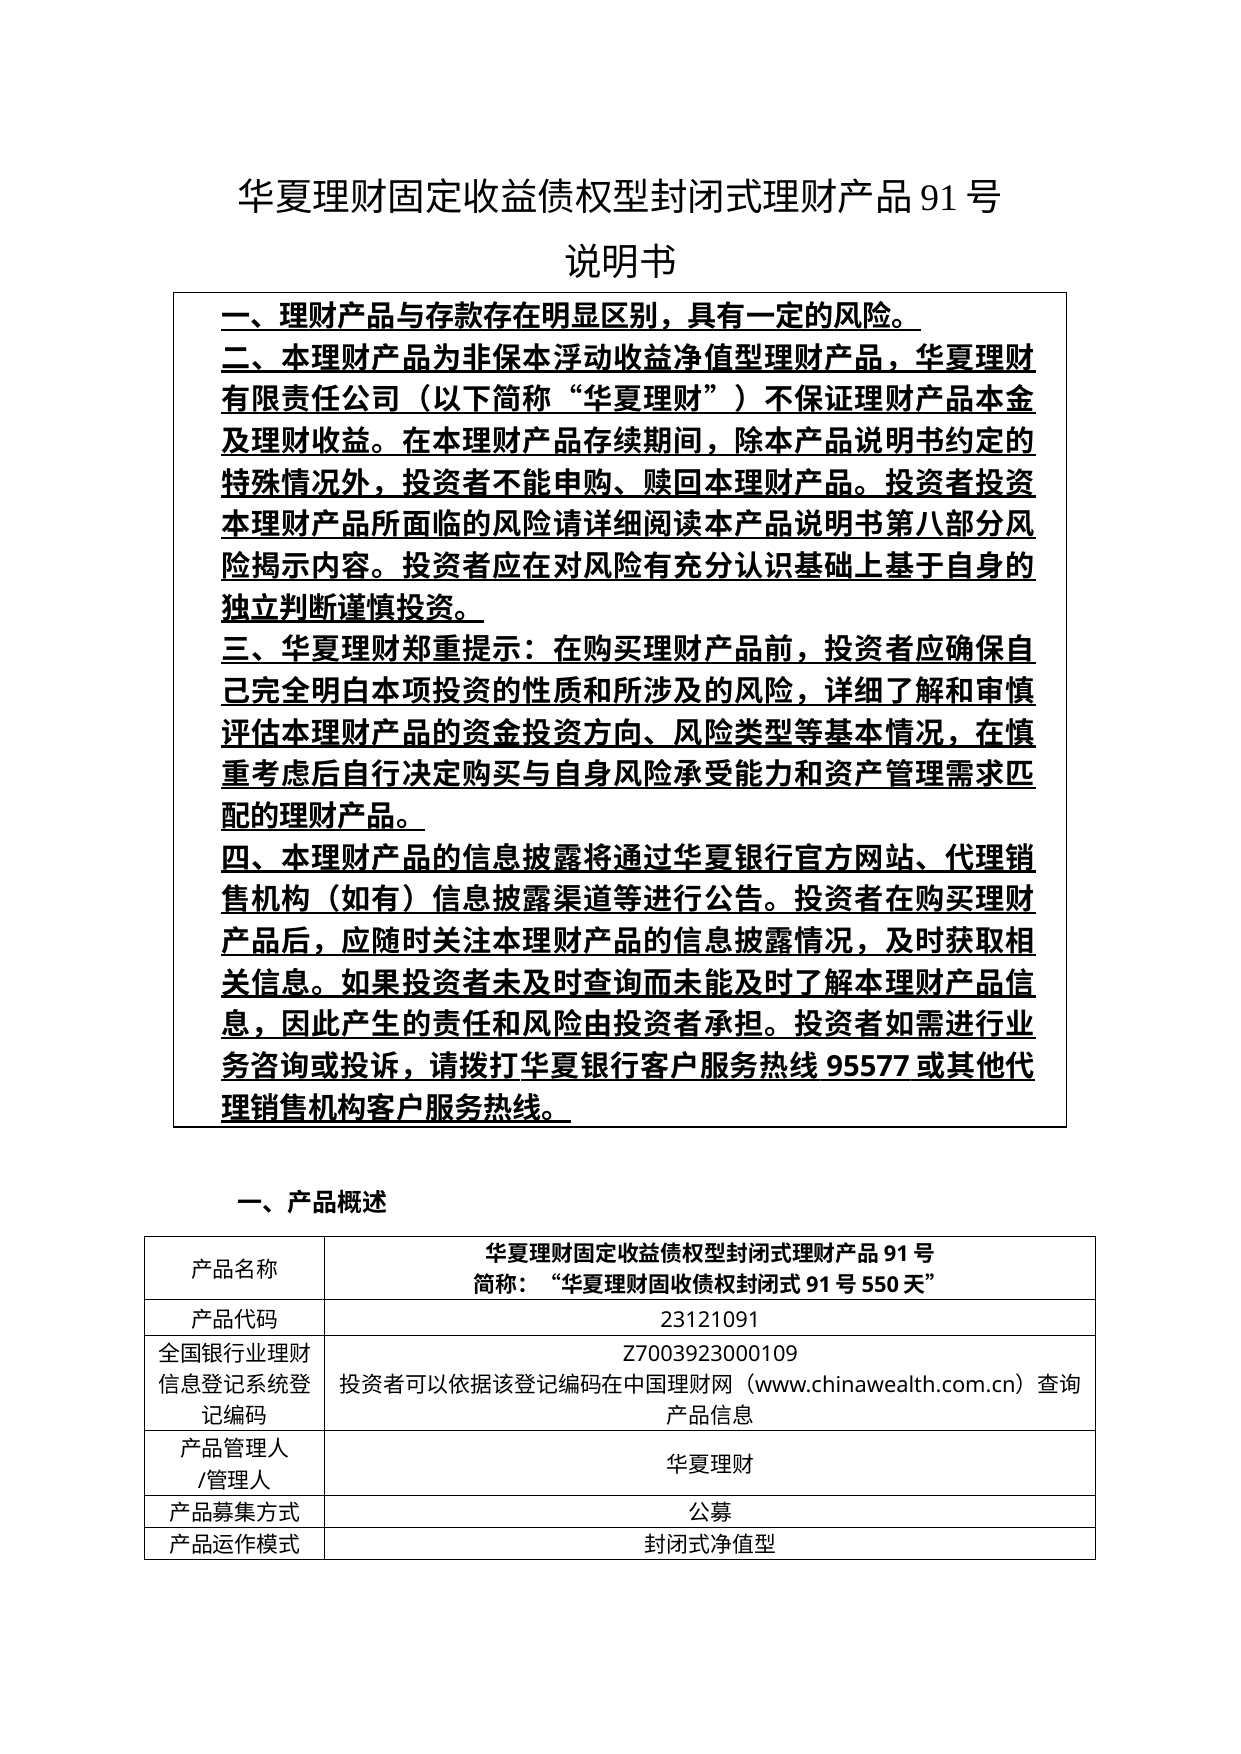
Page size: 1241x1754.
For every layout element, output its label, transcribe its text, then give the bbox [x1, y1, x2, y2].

table_cell 23121091 [325, 1300, 1095, 1335]
table_cell 产品管理人 /管理人 [145, 1431, 324, 1494]
table_cell 产品代码 [145, 1300, 324, 1335]
table_cell 产品运作模式 [145, 1528, 324, 1559]
table_cell 全国银行业理财信息登记系统登记编码 [145, 1336, 324, 1430]
table_cell 华夏理财 [325, 1431, 1095, 1494]
table_header 华夏理财固定收益债权型封闭式理财产品91号 简称：“华夏理财固收债权封闭式91号550天” [325, 1237, 1095, 1299]
text 说明书 [187, 227, 1053, 292]
table_cell 产品募集方式 [145, 1496, 324, 1527]
table_header 一、理财产品与存款存在明显区别，具有一定的风险。 二、本理财产品为非保本浮动收益净值型理财产品，华夏理财有限责任公司（以下简称“华夏理财”）不保证理财产品本金及理财收益。在本理财产品存续期间，除本产品说明书约定的特殊情况外，投资者不能申购、赎回本理财产品。投资者投资本理财产品所面临的风险请详细阅读本产品说明书第八部分风险揭示内容。投资者应在对风险有充分认识基础上基于自身的独立判断谨慎投资。 三、华夏理财郑重提示：在购买理财产品前，投资者应确保自己完全明白本项投资的性质和所涉及的风险，详细了解和审慎评估本理财产品的资金投资方向、风险类型等基本情况，在慎重考虑后自行决定购买与自身风险承受能力和资产管理需求匹配的理财产品。 四、本理财产品的信息披露将通过华夏银行官方网站、代理销售机构（如有）信息披露渠道等进行公告。投资者在购买理财产品后，应随时关注本理财产品的信息披露情况，及时获取相关信息。如果投资者未及时查询而未能及时了解本理财产品信息，因此产生的责任和风险由投资者承担。投资者如需进行业务咨询或投诉，请拨打华夏银行客户服务热线95577或其他代理销售机构客户服务热线。 [174, 293, 1066, 1126]
text 一、产品概述 [187, 1178, 1053, 1219]
table_cell 公募 [325, 1496, 1095, 1527]
text 华夏理财固定收益债权型封闭式理财产品91号 [187, 162, 1053, 227]
table_cell Z7003923000109 投资者可以依据该登记编码在中国理财网（www.chinawealth.com.cn）查询产品信息 [325, 1336, 1095, 1430]
table_cell 封闭式净值型 [325, 1528, 1095, 1559]
table_header 产品名称 [145, 1237, 324, 1299]
